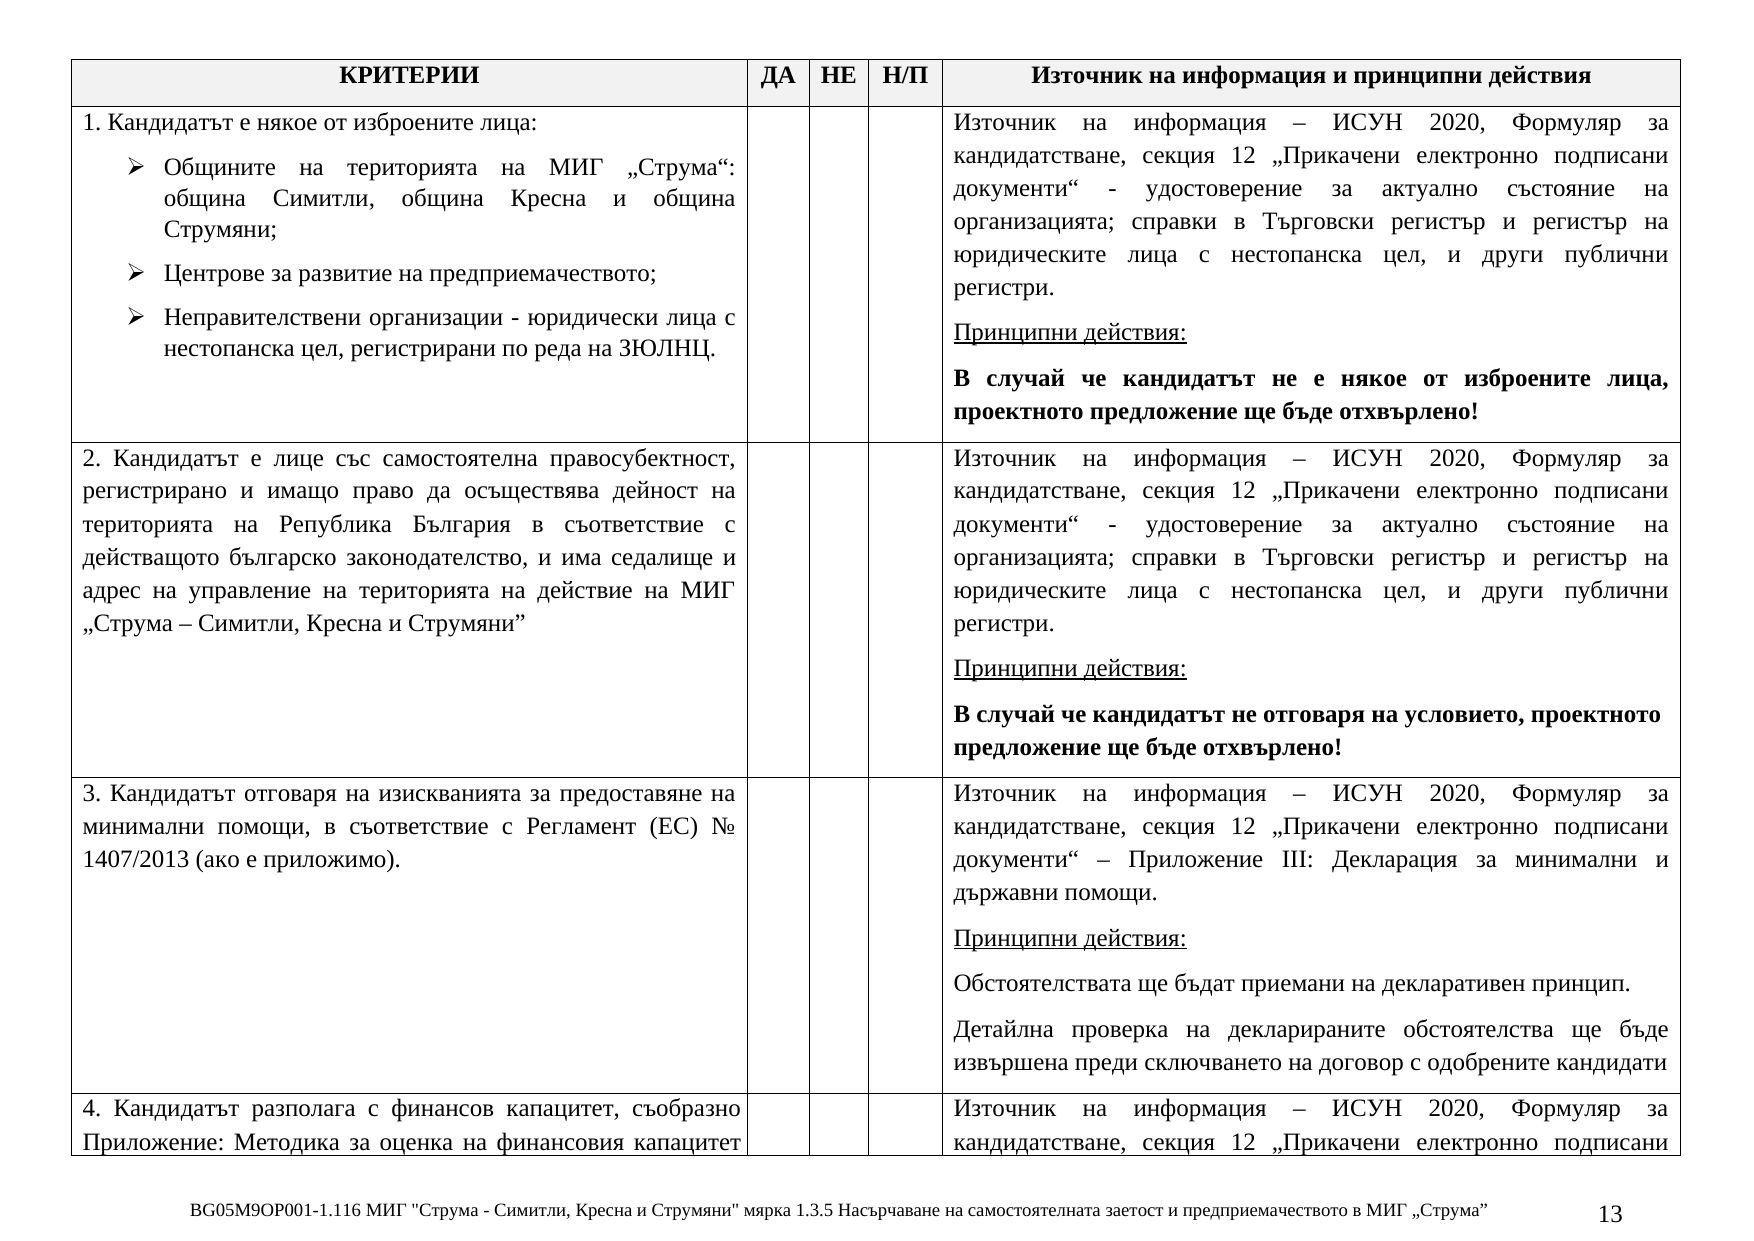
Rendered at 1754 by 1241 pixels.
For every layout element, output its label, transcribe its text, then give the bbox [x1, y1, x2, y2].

table_cell [810, 1094, 868, 1155]
table_cell [748, 107, 809, 442]
table_cell Източник на информация – ИСУН 2020, Формуляр за кандидатстване, секция 12 „Прикачени електронно подписани документи“ - удостоверение за актуално състояние на организацията; справки в Търговски регистър и регистър на юридическите лица с нестопанска цел, и други публични регистри. Принципни действия: В случай че кандидатът не е някое от изброените лица, проектното предложение ще бъде отхвърлено! [943, 107, 1680, 442]
table_cell [869, 443, 942, 777]
table_cell Източник на информация – ИСУН 2020, Формуляр за кандидатстване, секция 12 „Прикачени електронно подписани документи“ - удостоверение за актуално състояние на организацията; справки в Търговски регистър и регистър на юридическите лица с нестопанска цел, и други публични регистри. Принципни действия: В случай че кандидатът не отговаря на условието, проектното предложение ще бъде отхвърлено! [943, 443, 1680, 777]
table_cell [72, 1094, 747, 1155]
table_cell [748, 778, 809, 1092]
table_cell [943, 1094, 1680, 1155]
table_cell [810, 107, 868, 442]
table_cell [748, 443, 809, 777]
table_cell Източник на информация – ИСУН 2020, Формуляр за кандидатстване, секция 12 „Прикачени електронно подписани документи“ – Приложение III: Декларация за минимални и държавни помощи. Принципни действия: Обстоятелствата ще бъдат приемани на декларативен принцип. Детайлна проверка на декларираните обстоятелства ще бъде извършена преди сключването на договор с одобрените кандидати [943, 778, 1680, 1092]
table_cell ДА [748, 60, 809, 106]
table_cell Източник на информация и принципни действия [943, 60, 1680, 106]
table_cell [810, 443, 868, 777]
table_cell Н/П [869, 60, 942, 106]
table_cell [869, 778, 942, 1092]
table_cell [748, 1094, 809, 1155]
table_cell 1. Кандидатът е някое от изброените лица: Общините на територията на МИГ „Струма“: община Симитли, община Кресна и община Струмяни; Центрове за развитие на предприемачеството; Неправителствени организации - юридически лица с нестопанска цел, регистрирани по реда на ЗЮЛНЦ. [72, 107, 747, 442]
table_cell КРИТЕРИИ [72, 60, 747, 106]
table_cell [869, 1094, 942, 1155]
table_cell НЕ [810, 60, 868, 106]
table_cell 2. Кандидатът е лице със самостоятелна правосубектност, регистрирано и имащо право да осъществява дейност на територията на Република България в съответствие с действащото българско законодателство, и има седалище и адрес на управление на територията на действие на МИГ „Струма – Симитли, Кресна и Струмяни” [72, 443, 747, 777]
table_cell [869, 107, 942, 442]
table_cell 3. Кандидатът отговаря на изискванията за предоставяне на минимални помощи, в съответствие с Регламент (ЕС) № 1407/2013 (ако е приложимо). [72, 778, 747, 1092]
table_cell [810, 778, 868, 1092]
